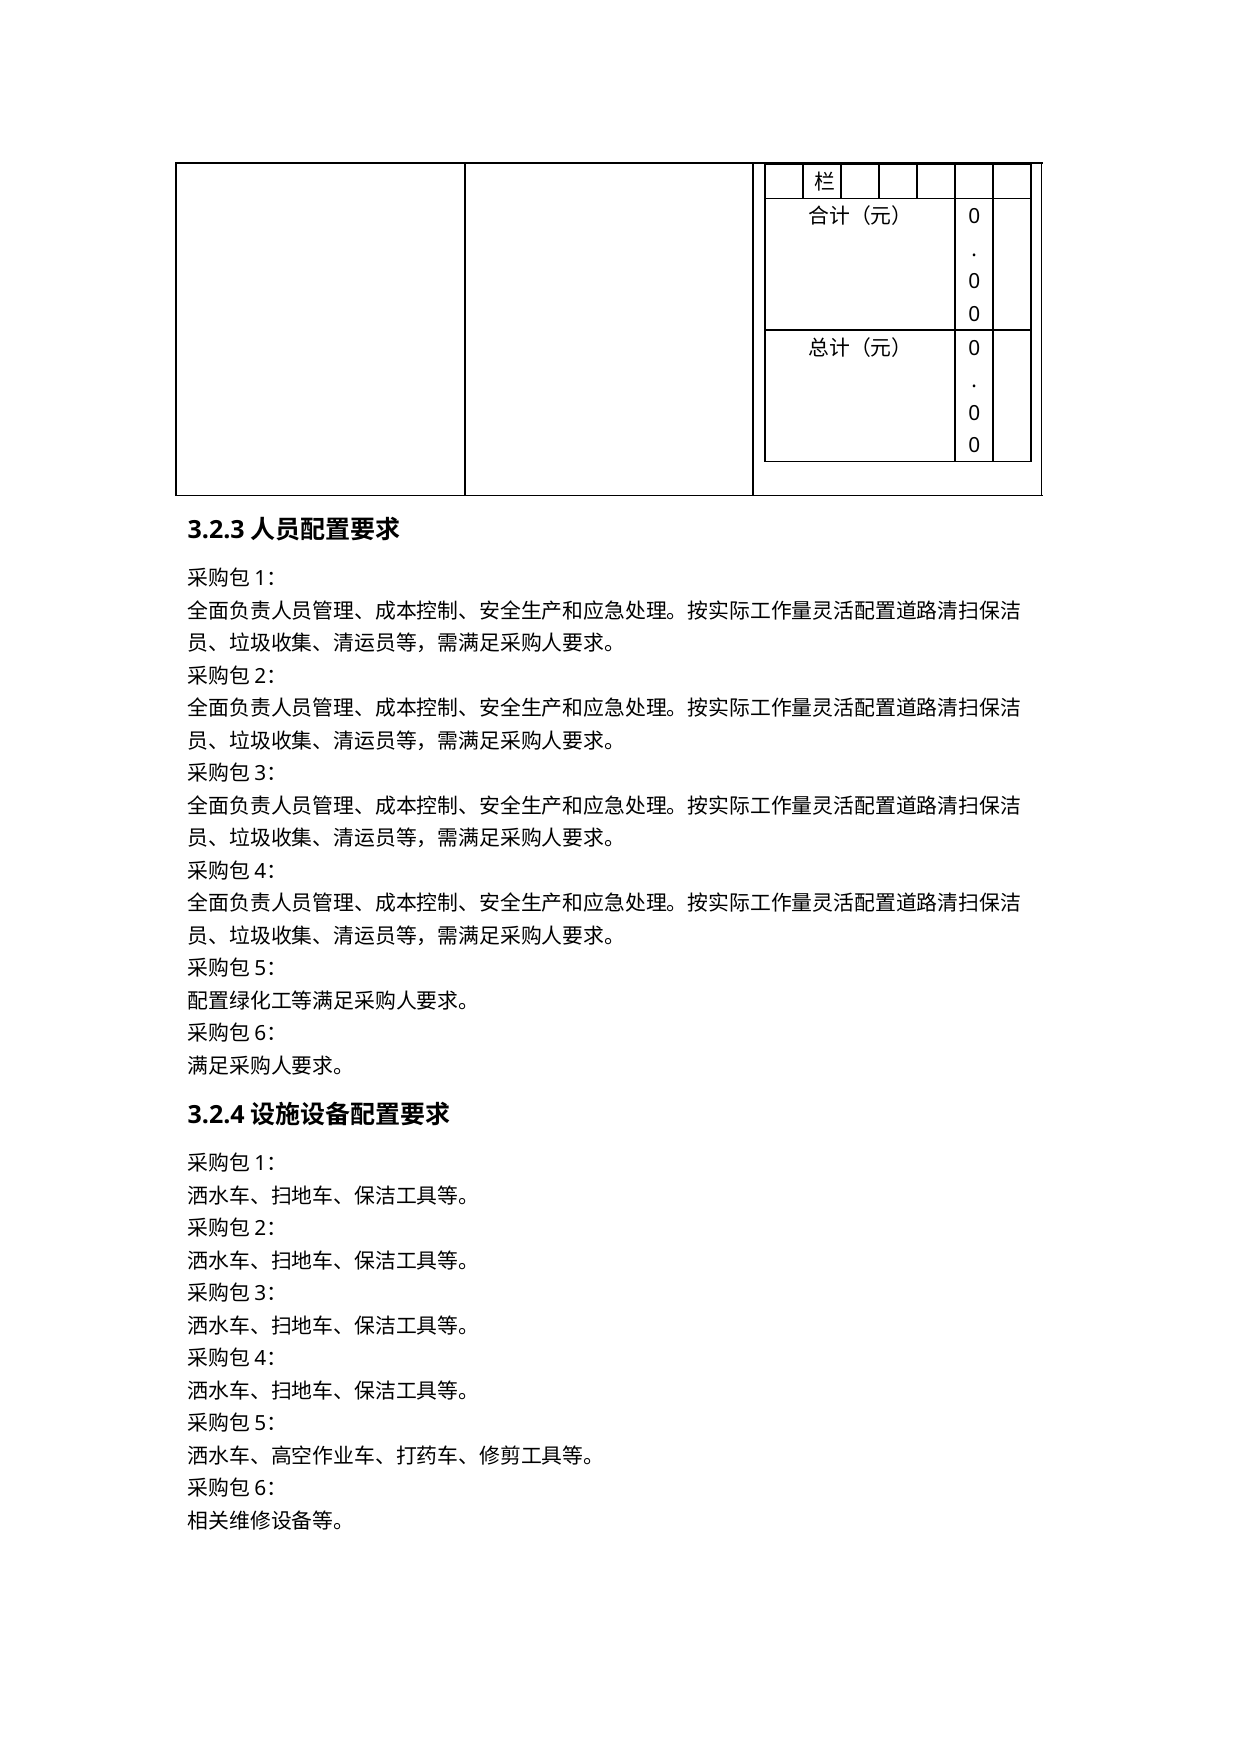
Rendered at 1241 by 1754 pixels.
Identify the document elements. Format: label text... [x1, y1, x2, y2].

text 洒水车、扫地车、保洁工具等。 [187, 1179, 1053, 1211]
text 洒水车、高空作业车、打药车、修剪工具等。 [187, 1439, 1053, 1471]
text 采购包2： [187, 659, 1053, 691]
text 3.2.4设施设备配置要求 [187, 1081, 1053, 1146]
text 采购包1： [187, 561, 1053, 594]
text 采购包3： [187, 756, 1053, 789]
text 3.2.3人员配置要求 [187, 496, 1053, 561]
text 采购包4： [187, 1341, 1053, 1374]
text 采购包5： [187, 951, 1053, 984]
text 采购包2： [187, 1211, 1053, 1244]
text 洒水车、扫地车、保洁工具等。 [187, 1374, 1053, 1406]
text 配置绿化工等满足采购人要求。 [187, 984, 1053, 1016]
text 采购包6： [187, 1016, 1053, 1049]
text 洒水车、扫地车、保洁工具等。 [187, 1244, 1053, 1276]
table_cell 1 [177, 164, 464, 495]
text 全面负责人员管理、成本控制、安全生产和应急处理。按实际工作量灵活配置道路清扫保洁员、垃圾收集、清运员等，需满足采购人要求。 [187, 691, 1053, 756]
text 采购包1： [187, 1146, 1053, 1179]
text 采购包6： [187, 1471, 1053, 1504]
text 采购包4： [187, 854, 1053, 886]
text 满足采购人要求。 [187, 1049, 1053, 1081]
text 采购包3： [187, 1276, 1053, 1309]
table_cell [754, 164, 1041, 495]
text 全面负责人员管理、成本控制、安全生产和应急处理。按实际工作量灵活配置道路清扫保洁员、垃圾收集、清运员等，需满足采购人要求。 [187, 594, 1053, 659]
text 全面负责人员管理、成本控制、安全生产和应急处理。按实际工作量灵活配置道路清扫保洁员、垃圾收集、清运员等，需满足采购人要求。 [187, 886, 1053, 951]
text 洒水车、扫地车、保洁工具等。 [187, 1309, 1053, 1341]
text 相关维修设备等。 [187, 1504, 1053, 1536]
table_cell [466, 164, 752, 495]
text 采购包5： [187, 1406, 1053, 1439]
text 全面负责人员管理、成本控制、安全生产和应急处理。按实际工作量灵活配置道路清扫保洁员、垃圾收集、清运员等，需满足采购人要求。 [187, 789, 1053, 854]
